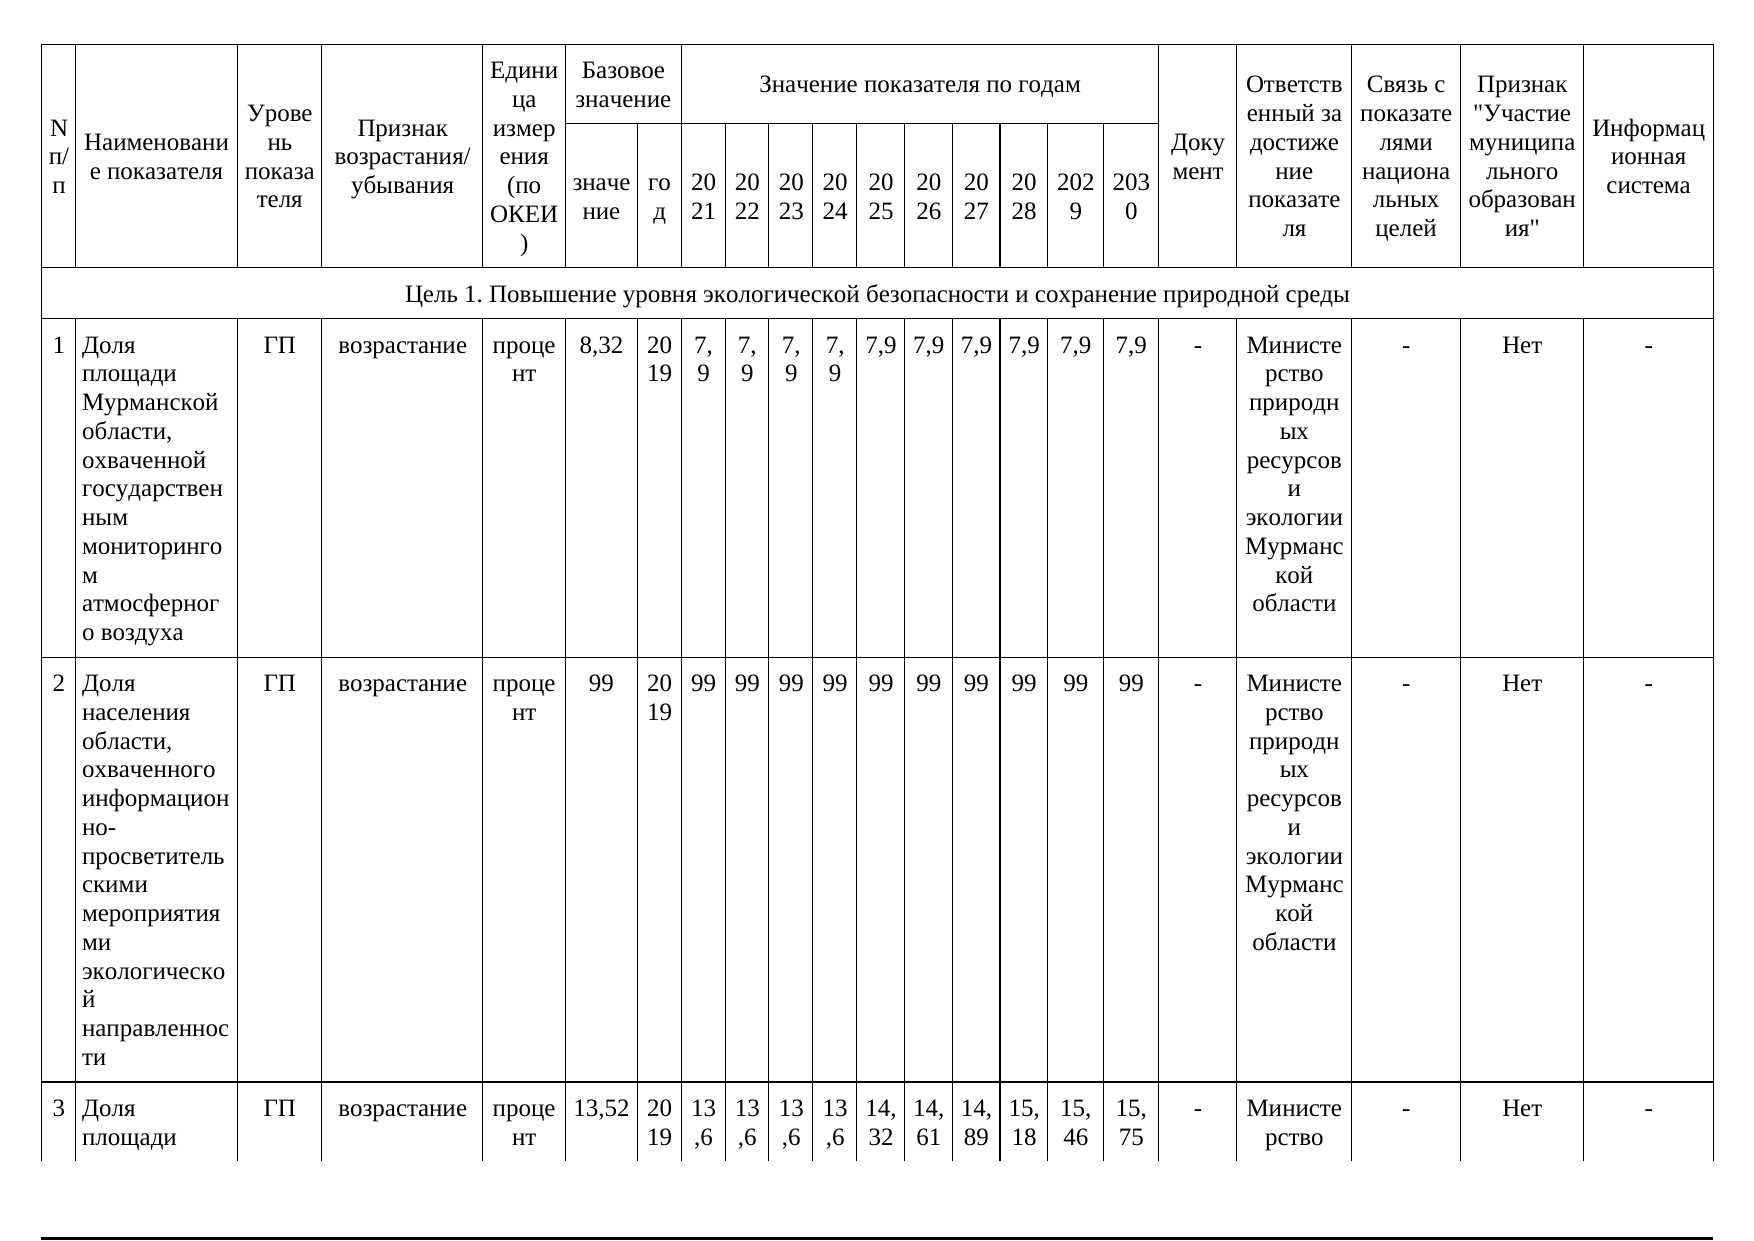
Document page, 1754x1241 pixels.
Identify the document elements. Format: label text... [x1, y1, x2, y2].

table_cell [1237, 1083, 1351, 1161]
table_cell 99 [1104, 658, 1158, 1081]
table_cell значение [566, 124, 637, 267]
table_cell 13,6 [682, 1083, 725, 1161]
table_cell - [1584, 319, 1713, 657]
table_cell 2022 [726, 124, 768, 267]
table_cell 7,9 [1104, 319, 1158, 657]
table_cell 99 [566, 658, 637, 1081]
table_cell 99 [953, 658, 999, 1081]
table_cell 14,89 [953, 1083, 999, 1161]
table_cell 13,6 [813, 1083, 856, 1161]
table_cell 99 [682, 658, 725, 1081]
table_cell - [1159, 1083, 1236, 1161]
table_cell 99 [857, 658, 904, 1081]
table_header Документ [1159, 45, 1236, 267]
table_header Признак "Участие муниципального образования" [1461, 45, 1583, 267]
table_cell - [1584, 658, 1713, 1081]
table_cell 2024 [813, 124, 856, 267]
table_cell 13,6 [769, 1083, 812, 1161]
table_cell - [1352, 1083, 1460, 1161]
table_cell процент [483, 1083, 565, 1161]
table_cell возрастание [322, 1083, 482, 1161]
table_cell Нет [1461, 1083, 1583, 1161]
table_cell 2023 [769, 124, 812, 267]
table_cell ГП [238, 658, 321, 1081]
table_header Связь с показателями национальных целей [1352, 45, 1460, 267]
table_header Наименование показателя [76, 45, 237, 267]
table_cell возрастание [322, 319, 482, 657]
table_cell 2029 [1048, 124, 1103, 267]
table_header N п/п [42, 45, 75, 267]
table_header Признак возрастания/убывания [322, 45, 482, 267]
table_header Базовое значение [566, 45, 681, 123]
table_header Ответственный за достижение показателя [1237, 45, 1351, 267]
table_cell - [1352, 319, 1460, 657]
table_cell Доля населения области, охваченного информационно-просветительскими мероприятиями экологической направленности [76, 658, 237, 1081]
table_cell Цель 1. Повышение уровня экологической безопасности и сохранение природной среды [42, 268, 1713, 318]
table_cell 2019 [638, 658, 681, 1081]
table_cell Нет [1461, 319, 1583, 657]
table_cell 1 [42, 319, 75, 657]
table_cell 7,9 [857, 319, 904, 657]
table_cell 8,32 [566, 319, 637, 657]
table_cell 2028 [1001, 124, 1047, 267]
table_cell процент [483, 658, 565, 1081]
table_cell 7,9 [726, 319, 768, 657]
table_header Значение показателя по годам [682, 45, 1158, 123]
table_cell 14,61 [905, 1083, 952, 1161]
table_cell 13,6 [726, 1083, 768, 1161]
table_cell 2027 [953, 124, 999, 267]
table_cell 7,9 [953, 319, 999, 657]
table_cell 2021 [682, 124, 725, 267]
table_cell 99 [1048, 658, 1103, 1081]
table_cell 99 [769, 658, 812, 1081]
table_cell 99 [813, 658, 856, 1081]
table_cell 15,18 [1001, 1083, 1047, 1161]
table_cell Министерство природных ресурсов и экологии Мурманской области [1237, 658, 1351, 1081]
table_cell процент [483, 319, 565, 657]
table_cell 15,46 [1048, 1083, 1103, 1161]
table_cell 7,9 [813, 319, 856, 657]
table_cell 15,75 [1104, 1083, 1158, 1161]
table_cell 99 [726, 658, 768, 1081]
table_cell - [1584, 1083, 1713, 1161]
table_cell 7,9 [1048, 319, 1103, 657]
table_cell 3 [42, 1083, 75, 1161]
table_cell 2019 [638, 319, 681, 657]
table_cell 14,32 [857, 1083, 904, 1161]
table_cell 99 [1001, 658, 1047, 1081]
table_cell 2025 [857, 124, 904, 267]
table_cell год [638, 124, 681, 267]
table_cell Министерство природных ресурсов и экологии Мурманской области [1237, 319, 1351, 657]
table_cell 7,9 [905, 319, 952, 657]
table_cell 7,9 [1001, 319, 1047, 657]
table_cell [76, 1083, 237, 1161]
table_cell 99 [905, 658, 952, 1081]
table_cell 7,9 [769, 319, 812, 657]
table_header Единица измерения (по ОКЕИ) [483, 45, 565, 267]
table_cell 2030 [1104, 124, 1158, 267]
table_cell - [1159, 319, 1236, 657]
table_cell 7,9 [682, 319, 725, 657]
table_cell 2026 [905, 124, 952, 267]
table_cell Нет [1461, 658, 1583, 1081]
table_cell ГП [238, 319, 321, 657]
table_cell возрастание [322, 658, 482, 1081]
table_cell Доля площади Мурманской области, охваченной государственным мониторингом атмосферного воздуха [76, 319, 237, 657]
table_cell 2019 [638, 1083, 681, 1161]
table_cell - [1352, 658, 1460, 1081]
table_cell 2 [42, 658, 75, 1081]
table_cell ГП [238, 1083, 321, 1161]
table_header Информационная система [1584, 45, 1713, 267]
table_cell - [1159, 658, 1236, 1081]
table_cell 13,52 [566, 1083, 637, 1161]
table_header Уровень показателя [238, 45, 321, 267]
